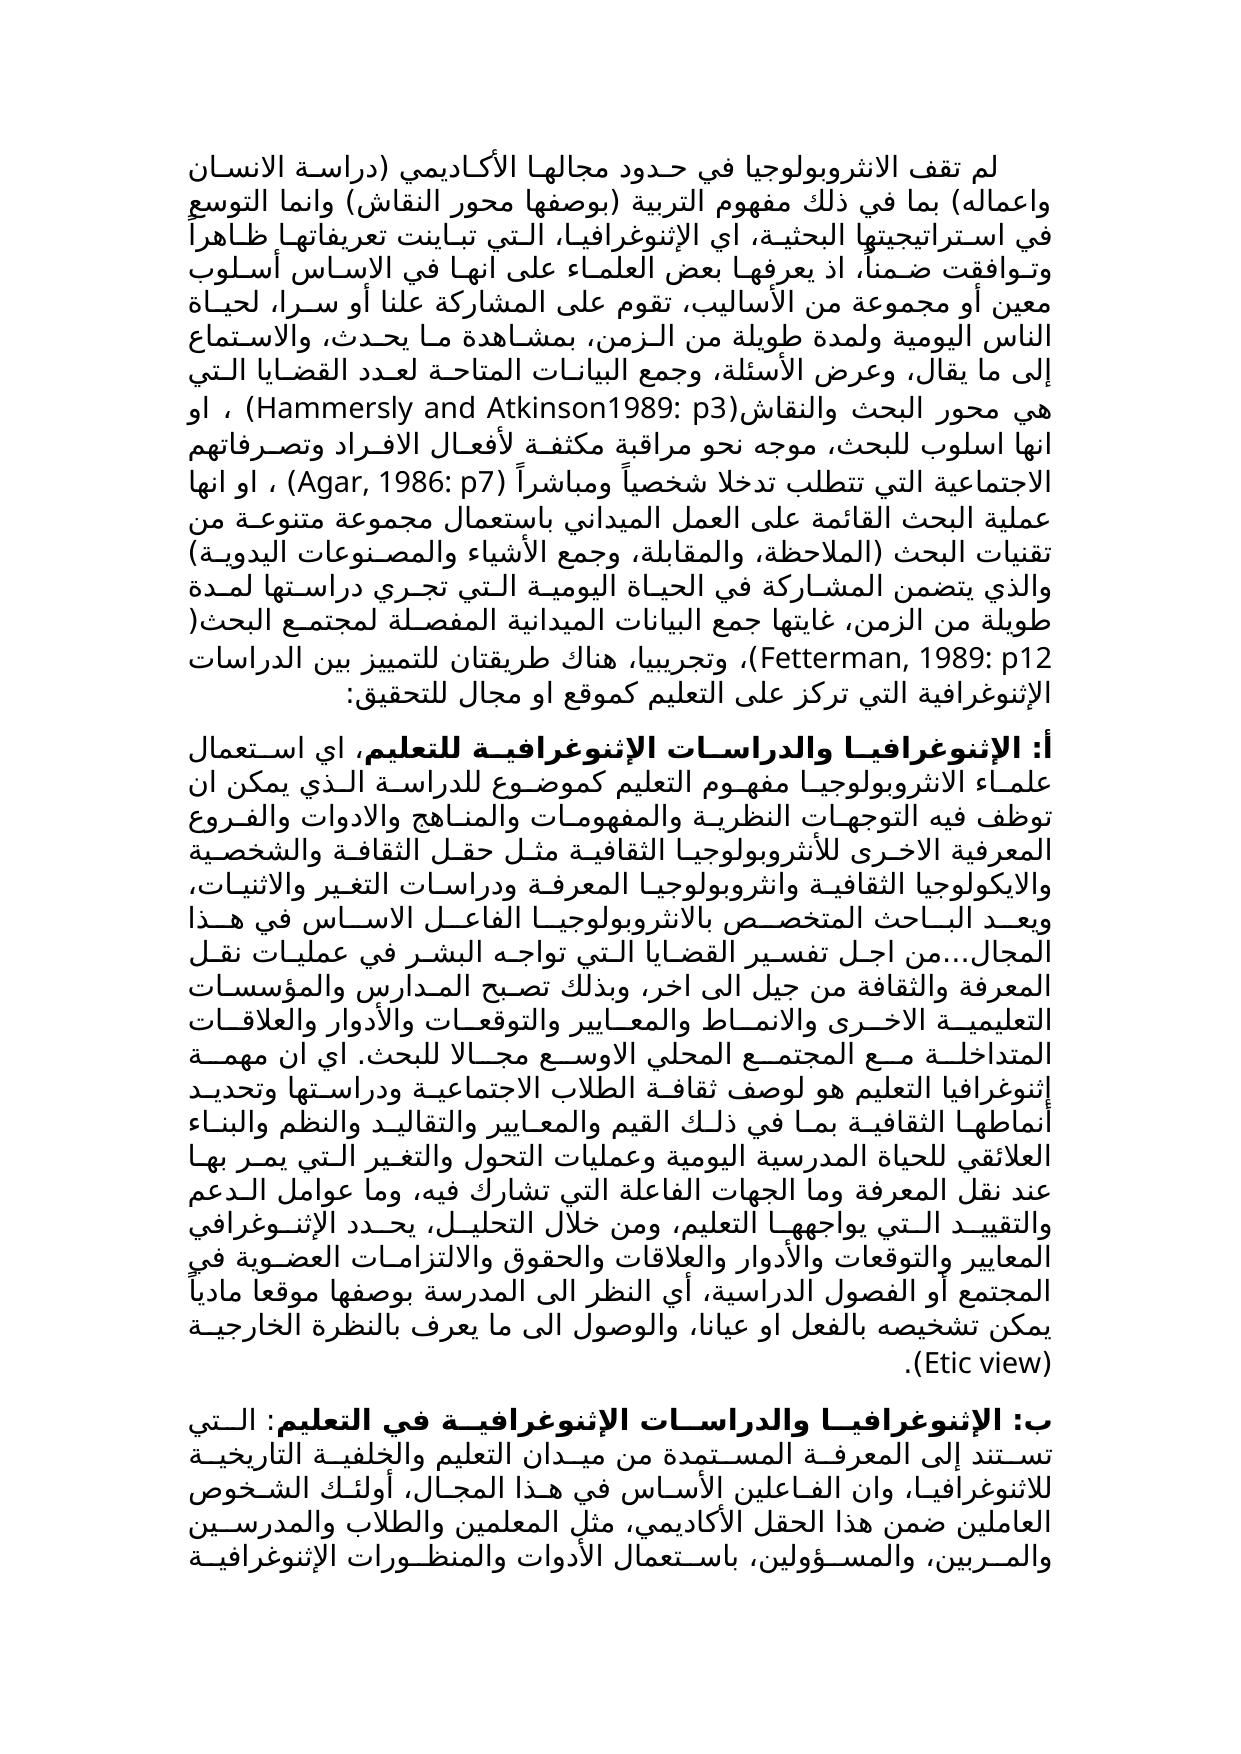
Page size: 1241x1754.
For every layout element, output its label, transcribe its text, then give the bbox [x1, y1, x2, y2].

text أ: الإثنوغرافيا والدراسات الإثنوغرافية للتعليم، اي استعمال علماء الانثروبولوجيا مفهوم التعليم كموضوع للدراسة الذي يمكن ان توظف فيه التوجهات النظرية والمفهومات والمناهج والادوات والفروع المعرفية الاخرى للأنثروبولوجيا الثقافية مثل حقل الثقافة والشخصية والايكولوجيا الثقافية وانثروبولوجيا المعرفة ودراسات التغير والاثنيات، ويعد الباحث المتخصص بالانثروبولوجيا الفاعل الاساس في هذا المجال...من اجل تفسير القضايا التي تواجه البشر في عمليات نقل المعرفة والثقافة من جيل الى اخر، وبذلك تصبح المدارس والمؤسسات التعليمية الاخرى والانماط والمعايير والتوقعات والأدوار والعلاقات المتداخلة مع المجتمع المحلي الاوسع مجالا للبحث. اي ان مهمة إثنوغرافيا التعليم هو لوصف ثقافة الطلاب الاجتماعية ودراستها وتحديد أنماطها الثقافية بما في ذلك القيم والمعايير والتقاليد والنظم والبناء العلائقي للحياة المدرسية اليومية وعمليات التحول والتغير التي يمر بها عند نقل المعرفة وما الجهات الفاعلة التي تشارك فيه، وما عوامل الدعم والتقييد التي يواجهها التعليم، ومن خلال التحليل، يحدد الإثنوغرافي المعايير والتوقعات والأدوار والعلاقات والحقوق والالتزامات العضوية في المجتمع أو الفصول الدراسية، أي النظر الى المدرسة بوصفها موقعا مادياً يمكن تشخيصه بالفعل او عيانا، والوصول الى ما يعرف بالنظرة الخارجية (Etic view). [187, 731, 1053, 1382]
text لم تقف الانثروبولوجيا في حدود مجالها الأكاديمي (دراسة الانسان واعماله) بما في ذلك مفهوم التربية (بوصفها محور النقاش) وانما التوسع في استراتيجيتها البحثية، اي الإثنوغرافيا، التي تباينت تعريفاتها ظاهراً وتوافقت ضمناً، اذ يعرفها بعض العلماء على انها في الاساس أسلوب معين أو مجموعة من الأساليب، تقوم على المشاركة علنا أو سرا، لحياة الناس اليومية ولمدة طويلة من الزمن، بمشاهدة ما يحدث، والاستماع إلى ما يقال، وعرض الأسئلة، وجمع البيانات المتاحة لعدد القضايا التي هي محور البحث والنقاش(Hammersly and Atkinson1989: p3) ، او انها اسلوب للبحث، موجه نحو مراقبة مكثفة لأفعال الافراد وتصرفاتهم الاجتماعية التي تتطلب تدخلا شخصياً ومباشراً (Agar, 1986: p7) ، او انها عملية البحث القائمة على العمل الميداني باستعمال مجموعة متنوعة من تقنيات البحث (الملاحظة، والمقابلة، وجمع الأشياء والمصنوعات اليدوية) والذي يتضمن المشاركة في الحياة اليومية التي تجري دراستها لمدة طويلة من الزمن، غايتها جمع البيانات الميدانية المفصلة لمجتمع البحث(Fetterman, 1989: p12)، وتجريبيا، هناك طريقتان للتمييز بين الدراسات الإثنوغرافية التي تركز على التعليم كموقع او مجال للتحقيق: [187, 150, 1053, 711]
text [187, 1403, 1053, 1573]
